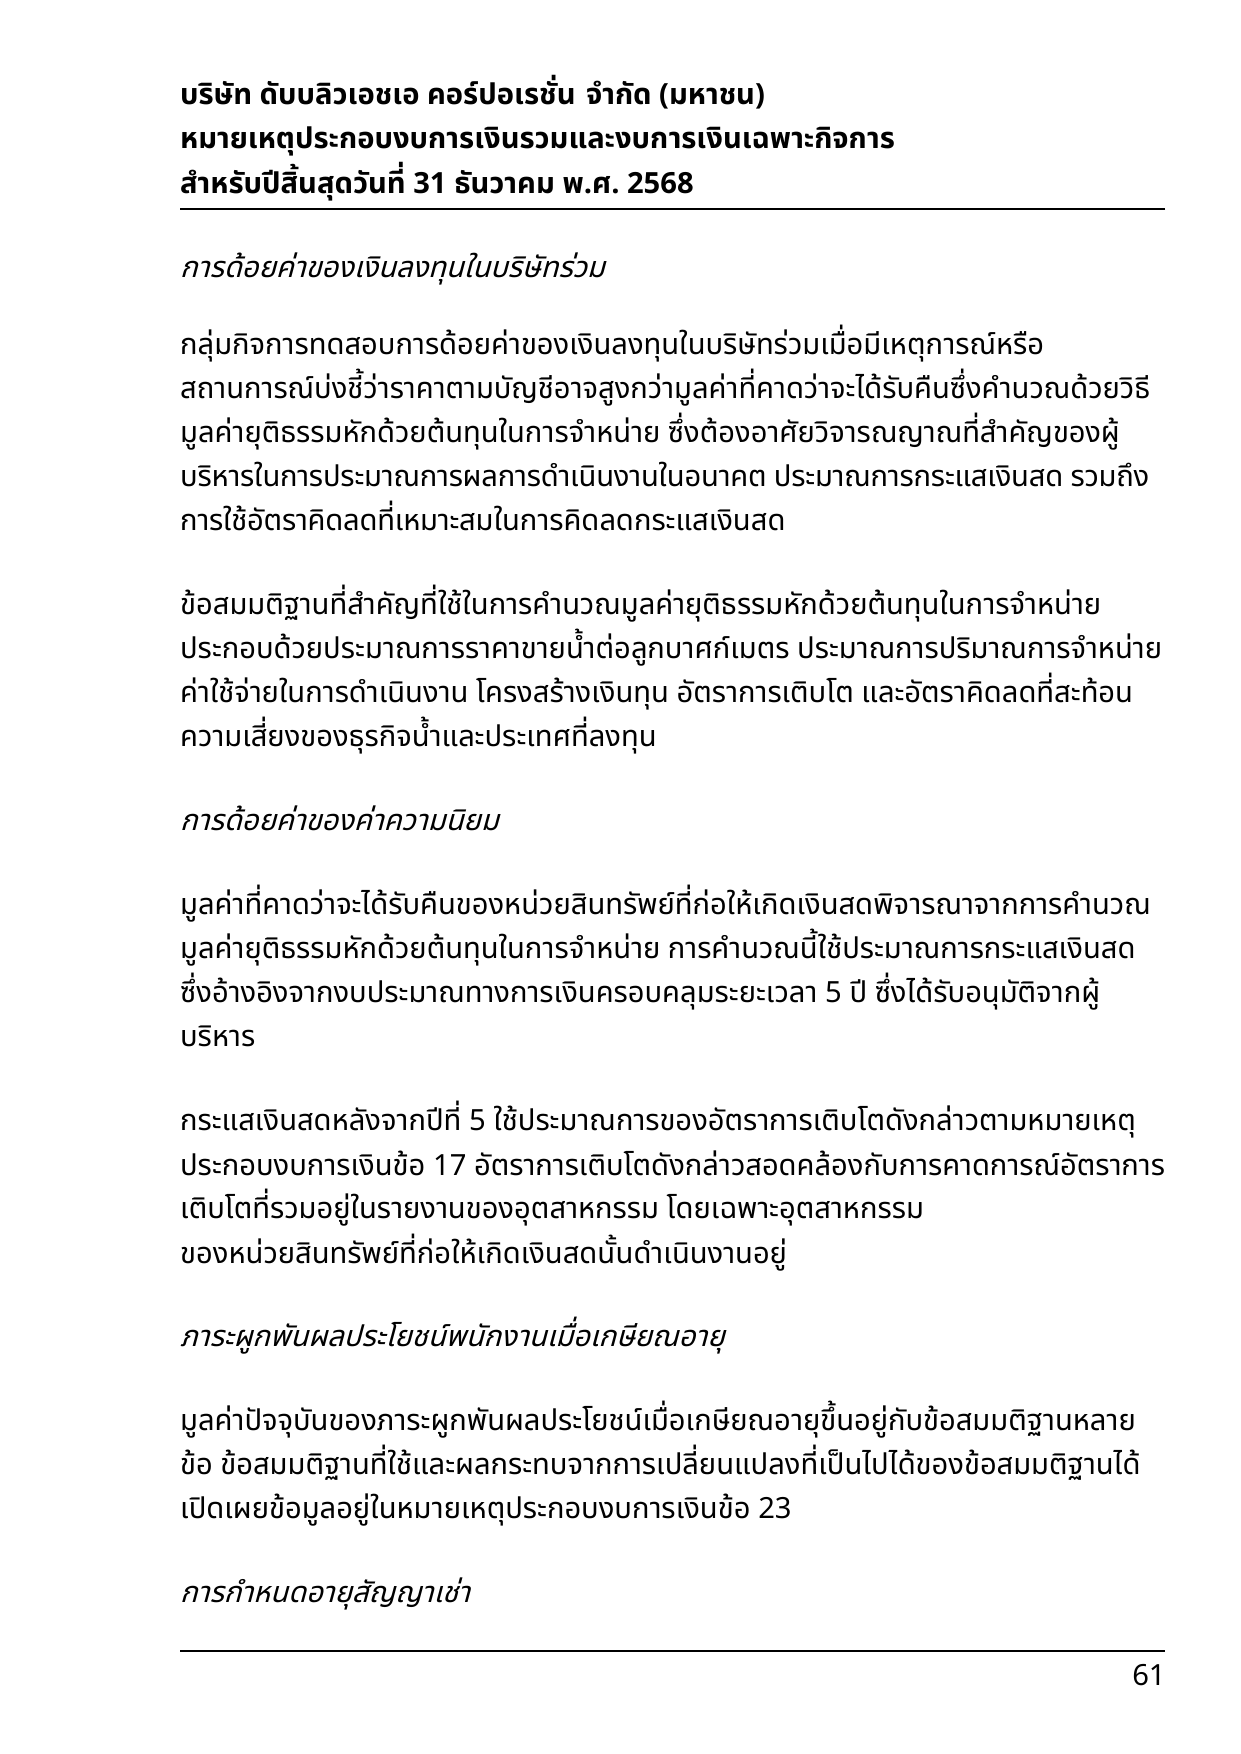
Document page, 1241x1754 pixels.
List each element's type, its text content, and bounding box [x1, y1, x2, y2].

text ข้อสมมติฐานที่สำคัญที่ใช้ในการคำนวณมูลค่ายุติธรรมหักด้วยต้นทุนในการจำหน่าย ประกอบด้วยประมาณการราคาขายน้ำต่อลูกบาศก์เมตร ประมาณการปริมาณการจำหน่าย ค่าใช้จ่ายในการดำเนินงาน โครงสร้างเงินทุน อัตราการเติบโต และอัตราคิดลดที่สะท้อนความเสี่ยงของธุรกิจน้ำและประเทศที่ลงทุน [180, 584, 1165, 760]
text การกำหนดอายุสัญญาเช่า [180, 1572, 1165, 1616]
text ภาระผูกพันผลประโยชน์พนักงานเมื่อเกษียณอายุ [180, 1316, 1165, 1360]
text กระแสเงินสดหลังจากปีที่ 5 ใช้ประมาณการของอัตราการเติบโตดังกล่าวตามหมายเหตุประกอบงบการเงินข้อ 17 อัตราการเติบโตดังกล่าวสอดคล้องกับการคาดการณ์อัตราการเติบโตที่รวมอยู่ในรายงานของอุตสาหกรรม โดยเฉพาะอุตสาหกรรม ของหน่วยสินทรัพย์ที่ก่อให้เกิดเงินสดนั้นดำเนินงานอยู่ [180, 1099, 1165, 1276]
text มูลค่าปัจจุบันของภาระผูกพันผลประโยชน์เมื่อเกษียณอายุขึ้นอยู่กับข้อสมมติฐานหลายข้อ ข้อสมมติฐานที่ใช้และผลกระทบจากการเปลี่ยนแปลงที่เป็นไปได้ของข้อสมมติฐานได้เปิดเผยข้อมูลอยู่ในหมายเหตุประกอบงบการเงินข้อ 23 [180, 1399, 1165, 1532]
text การด้อยค่าของค่าความนิยม [180, 799, 1165, 844]
text การด้อยค่าของเงินลงทุนในบริษัทร่วม [180, 250, 1165, 284]
text มูลค่าที่คาดว่าจะได้รับคืนของหน่วยสินทรัพย์ที่ก่อให้เกิดเงินสดพิจารณาจากการคำนวณมูลค่ายุติธรรมหักด้วยต้นทุนในการจำหน่าย การคำนวณนี้ใช้ประมาณการกระแสเงินสดซึ่งอ้างอิงจากงบประมาณทางการเงินครอบคลุมระยะเวลา 5 ปี ซึ่งได้รับอนุมัติจากผู้บริหาร [180, 883, 1165, 1060]
text กลุ่มกิจการทดสอบการด้อยค่าของเงินลงทุนในบริษัทร่วมเมื่อมีเหตุการณ์หรือสถานการณ์บ่งชี้ว่าราคาตามบัญชีอาจสูงกว่ามูลค่าที่คาดว่าจะได้รับคืนซึ่งคำนวณด้วยวิธีมูลค่ายุติธรรมหักด้วยต้นทุนในการจำหน่าย ซึ่งต้องอาศัยวิจารณญาณที่สำคัญของผู้บริหารในการประมาณการผลการดำเนินงานในอนาคต ประมาณการกระแสเงินสด รวมถึงการใช้อัตราคิดลดที่เหมาะสมในการคิดลดกระแสเงินสด [180, 324, 1165, 544]
